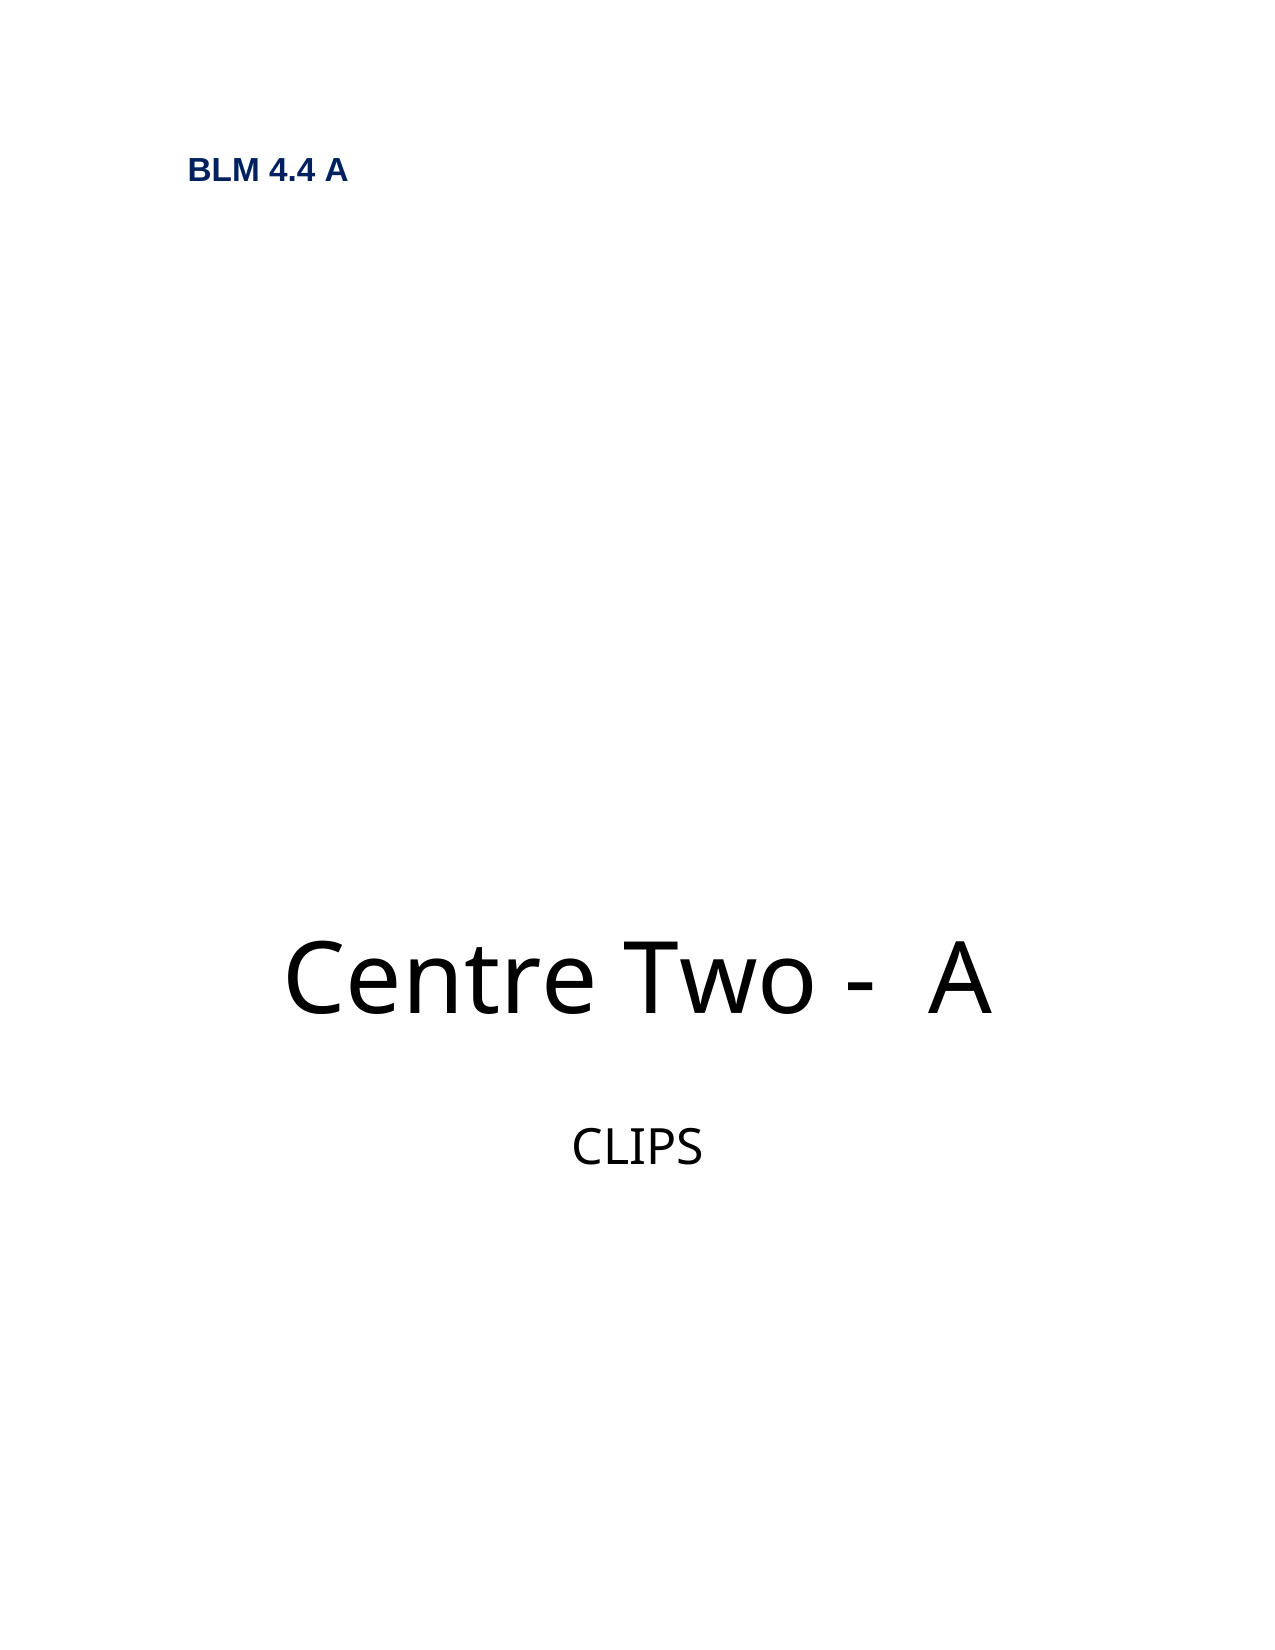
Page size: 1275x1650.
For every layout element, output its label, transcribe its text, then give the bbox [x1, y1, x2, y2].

text Centre Two - A [187, 906, 1087, 1042]
text CLIPS [187, 1111, 1087, 1179]
text BLM 4.4 A [187, 150, 1087, 188]
